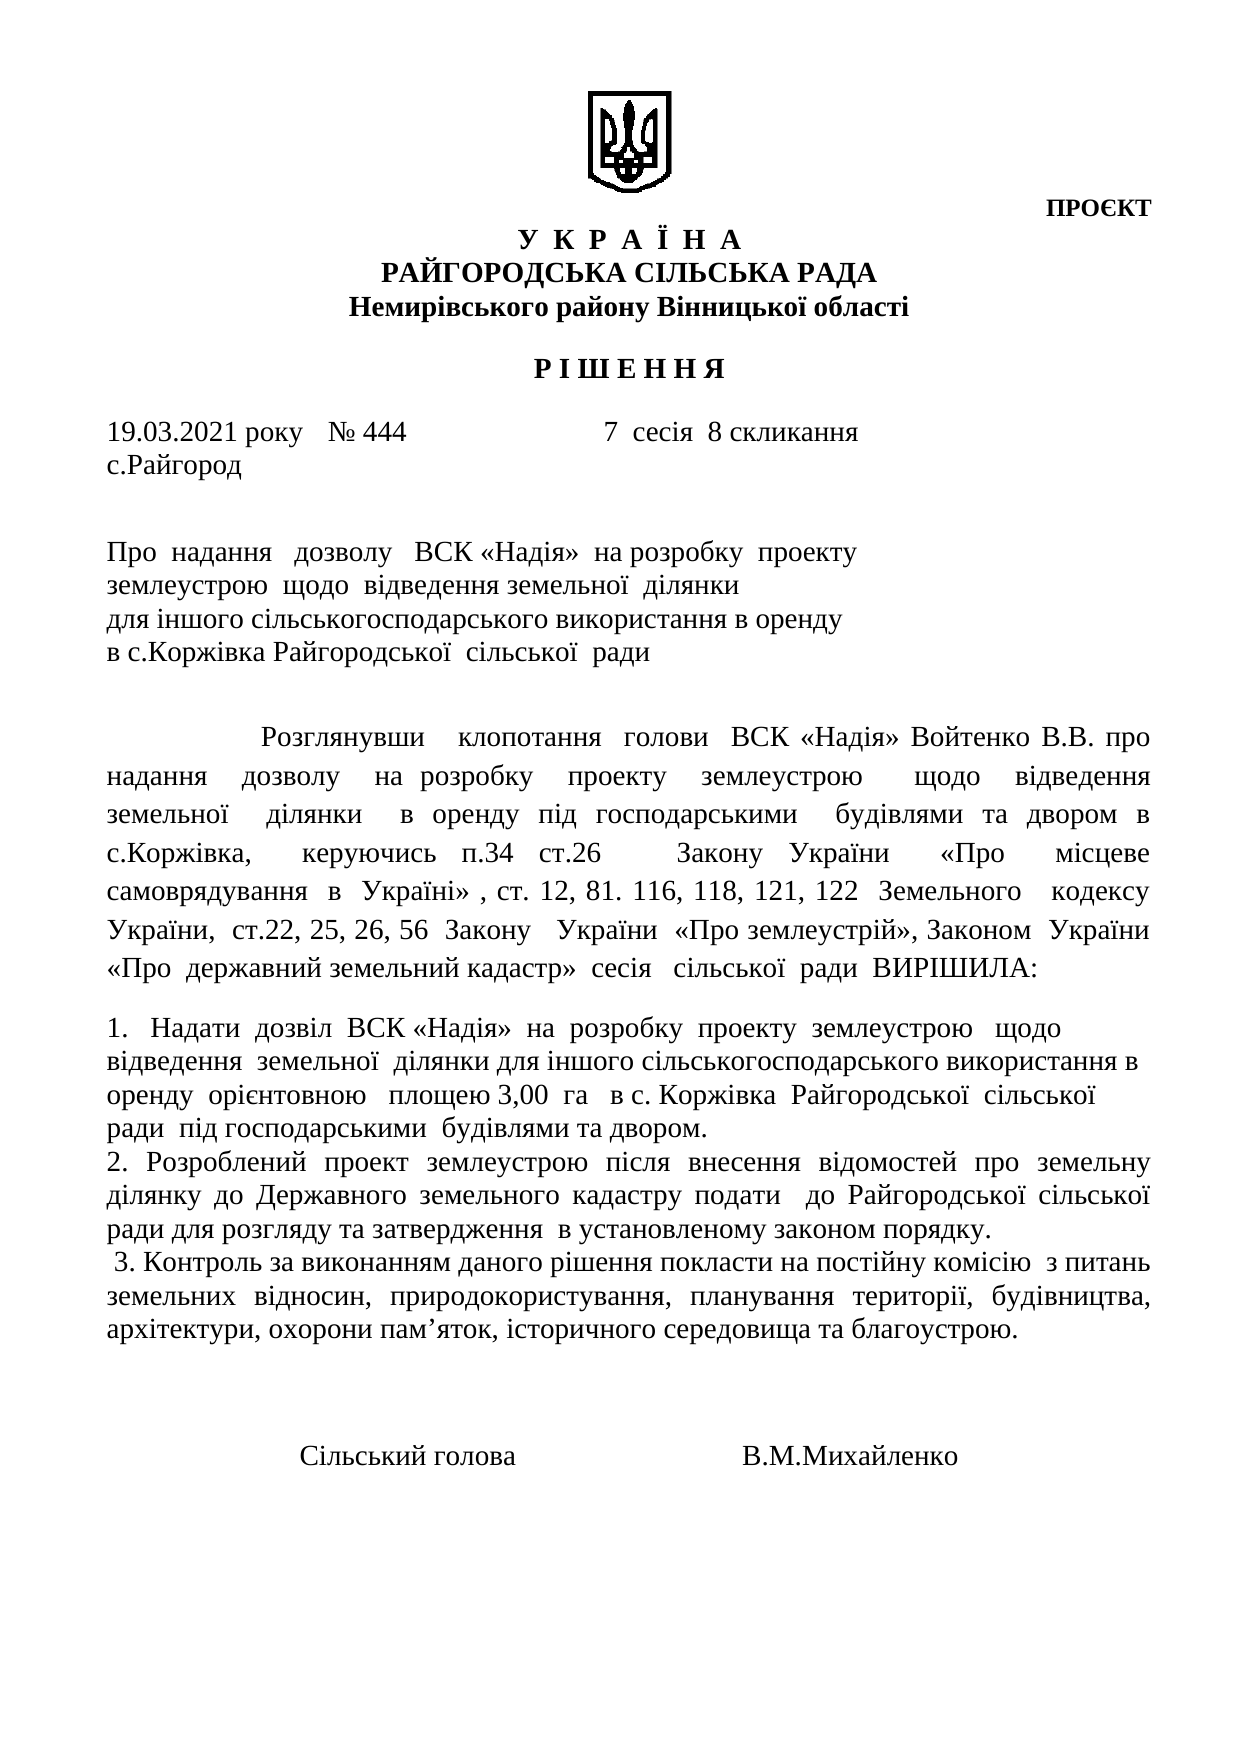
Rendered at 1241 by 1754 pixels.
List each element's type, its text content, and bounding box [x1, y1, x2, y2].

text землеустрою щодо відведення земельної ділянки [106, 567, 1152, 601]
text Сільський голова В.М.Михайленко [106, 1438, 1152, 1472]
text ПРОЄКТ [106, 193, 1152, 222]
text Р І Ш Е Н Н Я [106, 351, 1152, 385]
text с.Райгород [106, 447, 1152, 481]
title У К Р А Ї Н А [106, 222, 1152, 256]
subtitle РАЙГОРОДСЬКА СІЛЬСЬКА РАДА [106, 256, 1152, 289]
text в с.Коржівка Райгородської сільської ради [106, 634, 1152, 668]
text 19.03.2021 року № 444 7 сесія 8 скликання [106, 414, 1152, 447]
picture [586, 88, 672, 194]
text 1. Надати дозвіл ВСК «Надія» на розробку проекту землеустрою щодо відведення земельної ділянки для іншого сільськогосподарського використання в оренду орієнтовною площею 3,00 га в с. Коржівка Райгородської сільської ради під господарськими будівлями та двором. [106, 1010, 1152, 1144]
text 2. Розроблений проект землеустрою після внесення відомостей про земельну ділянку до Державного земельного кадастру подати до Райгородської сільської ради для розгляду та затвердження в установленому законом порядку. [106, 1144, 1152, 1244]
text Про надання дозволу ВСК «Надія» на розробку проекту [106, 534, 1152, 567]
text для іншого сільськогосподарського використання в оренду [106, 601, 1152, 634]
text Розглянувши клопотання голови ВСК «Надія» Войтенко В.В. про надання дозволу на розробку проекту землеустрою щодо відведення земельної ділянки в оренду під господарськими будівлями та двором в с.Коржівка, керуючись п.34 ст.26 Закону України «Про місцеве самоврядування в Україні» , ст. 12, 81. 116, 118, 121, 122 Земельного кодексу України, ст.22, 25, 26, 56 Закону України «Про землеустрій», Законом України «Про державний земельний кадастр» сесія сільської ради ВИРІШИЛА: [106, 719, 1152, 984]
list 3. Контроль за виконанням даного рішення покласти на постійну комісію з питань земельних відносин, природокористування, планування території, будівництва, архітектури, охорони пам’яток, історичного середовища та благоустрою. [106, 1244, 1152, 1345]
text Немирівського району Вінницької області [106, 289, 1152, 323]
